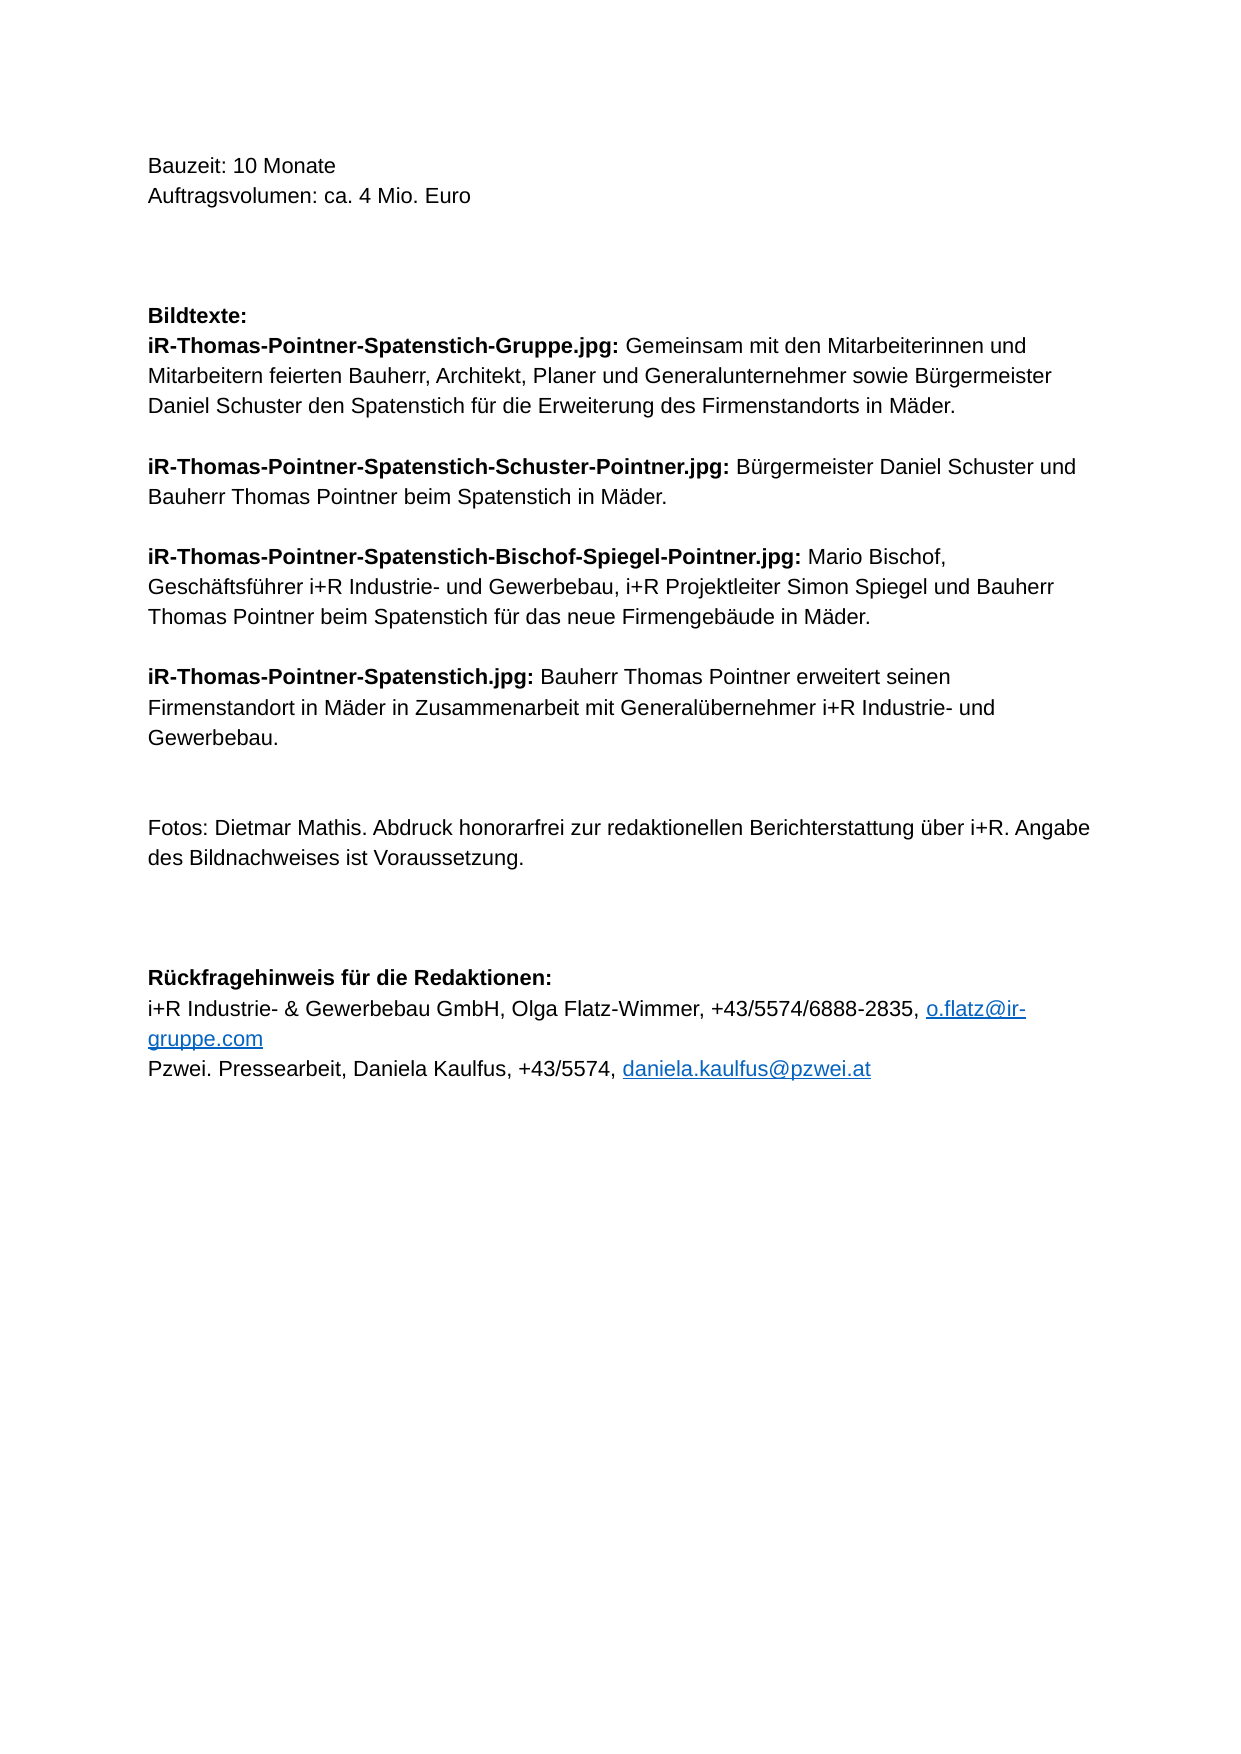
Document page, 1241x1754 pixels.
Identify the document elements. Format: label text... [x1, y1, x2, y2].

text iR-Thomas-Pointner-Spatenstich-Bischof-Spiegel-Pointner.jpg: Mario Bischof, Geschäftsführer i+R Industrie- und Gewerbebau, i+R Projektleiter Simon Spiegel und Bauherr Thomas Pointner beim Spatenstich für das neue Firmengebäude in Mäder. [148, 539, 1093, 629]
text Auftragsvolumen: ca. 4 Mio. Euro [148, 178, 1093, 208]
text iR-Thomas-Pointner-Spatenstich-Schuster-Pointner.jpg: Bürgermeister Daniel Schuster und Bauherr Thomas Pointner beim Spatenstich in Mäder. [148, 449, 1093, 509]
text Bauzeit: 10 Monate [148, 148, 1093, 178]
text Rückfragehinweis für die Redaktionen: [148, 960, 1093, 991]
text Fotos: Dietmar Mathis. Abdruck honorarfrei zur redaktionellen Berichterstattung über i+R. Angabe des Bildnachweises ist Voraussetzung. [148, 810, 1093, 870]
text iR-Thomas-Pointner-Spatenstich.jpg: Bauherr Thomas Pointner erweitert seinen Firmenstandort in Mäder in Zusammenarbeit mit Generalübernehmer i+R Industrie- und Gewerbebau. [148, 659, 1093, 750]
text iR-Thomas-Pointner-Spatenstich-Gruppe.jpg: Gemeinsam mit den Mitarbeiterinnen und Mitarbeitern feierten Bauherr, Architekt, Planer und Generalunternehmer sowie Bürgermeister Daniel Schuster den Spatenstich für die Erweiterung des Firmenstandorts in Mäder. [148, 328, 1093, 418]
text Pzwei. Pressearbeit, Daniela Kaulfus, +43/5574, daniela.kaulfus@pzwei.at [148, 1051, 1093, 1081]
text i+R Industrie- & Gewerbebau GmbH, Olga Flatz-Wimmer, +43/5574/6888-2835, o.flatz@ir-gruppe.com [148, 991, 1093, 1051]
text Bildtexte: [148, 298, 1093, 328]
